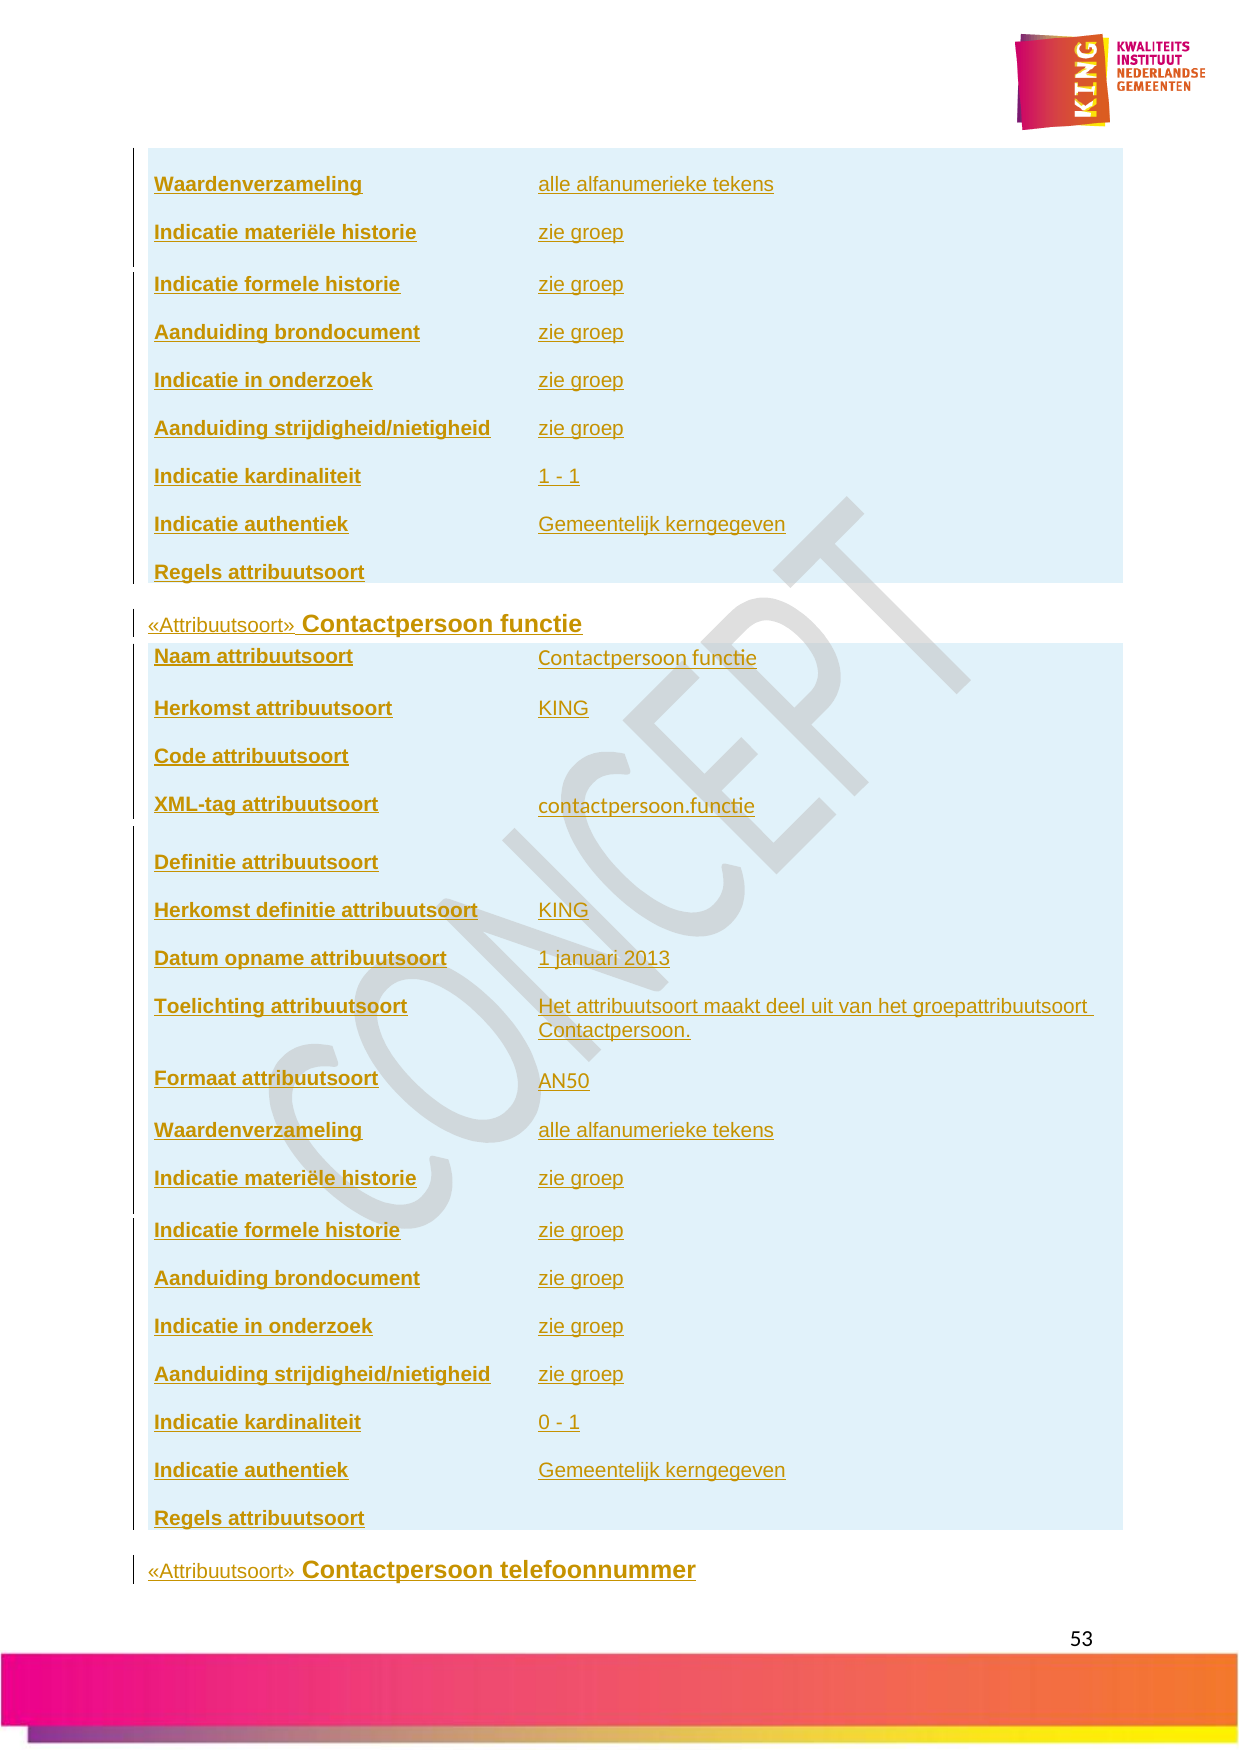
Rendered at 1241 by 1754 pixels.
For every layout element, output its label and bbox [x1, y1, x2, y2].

picture [1014, 33, 1206, 131]
picture [0, 1650, 1239, 1750]
